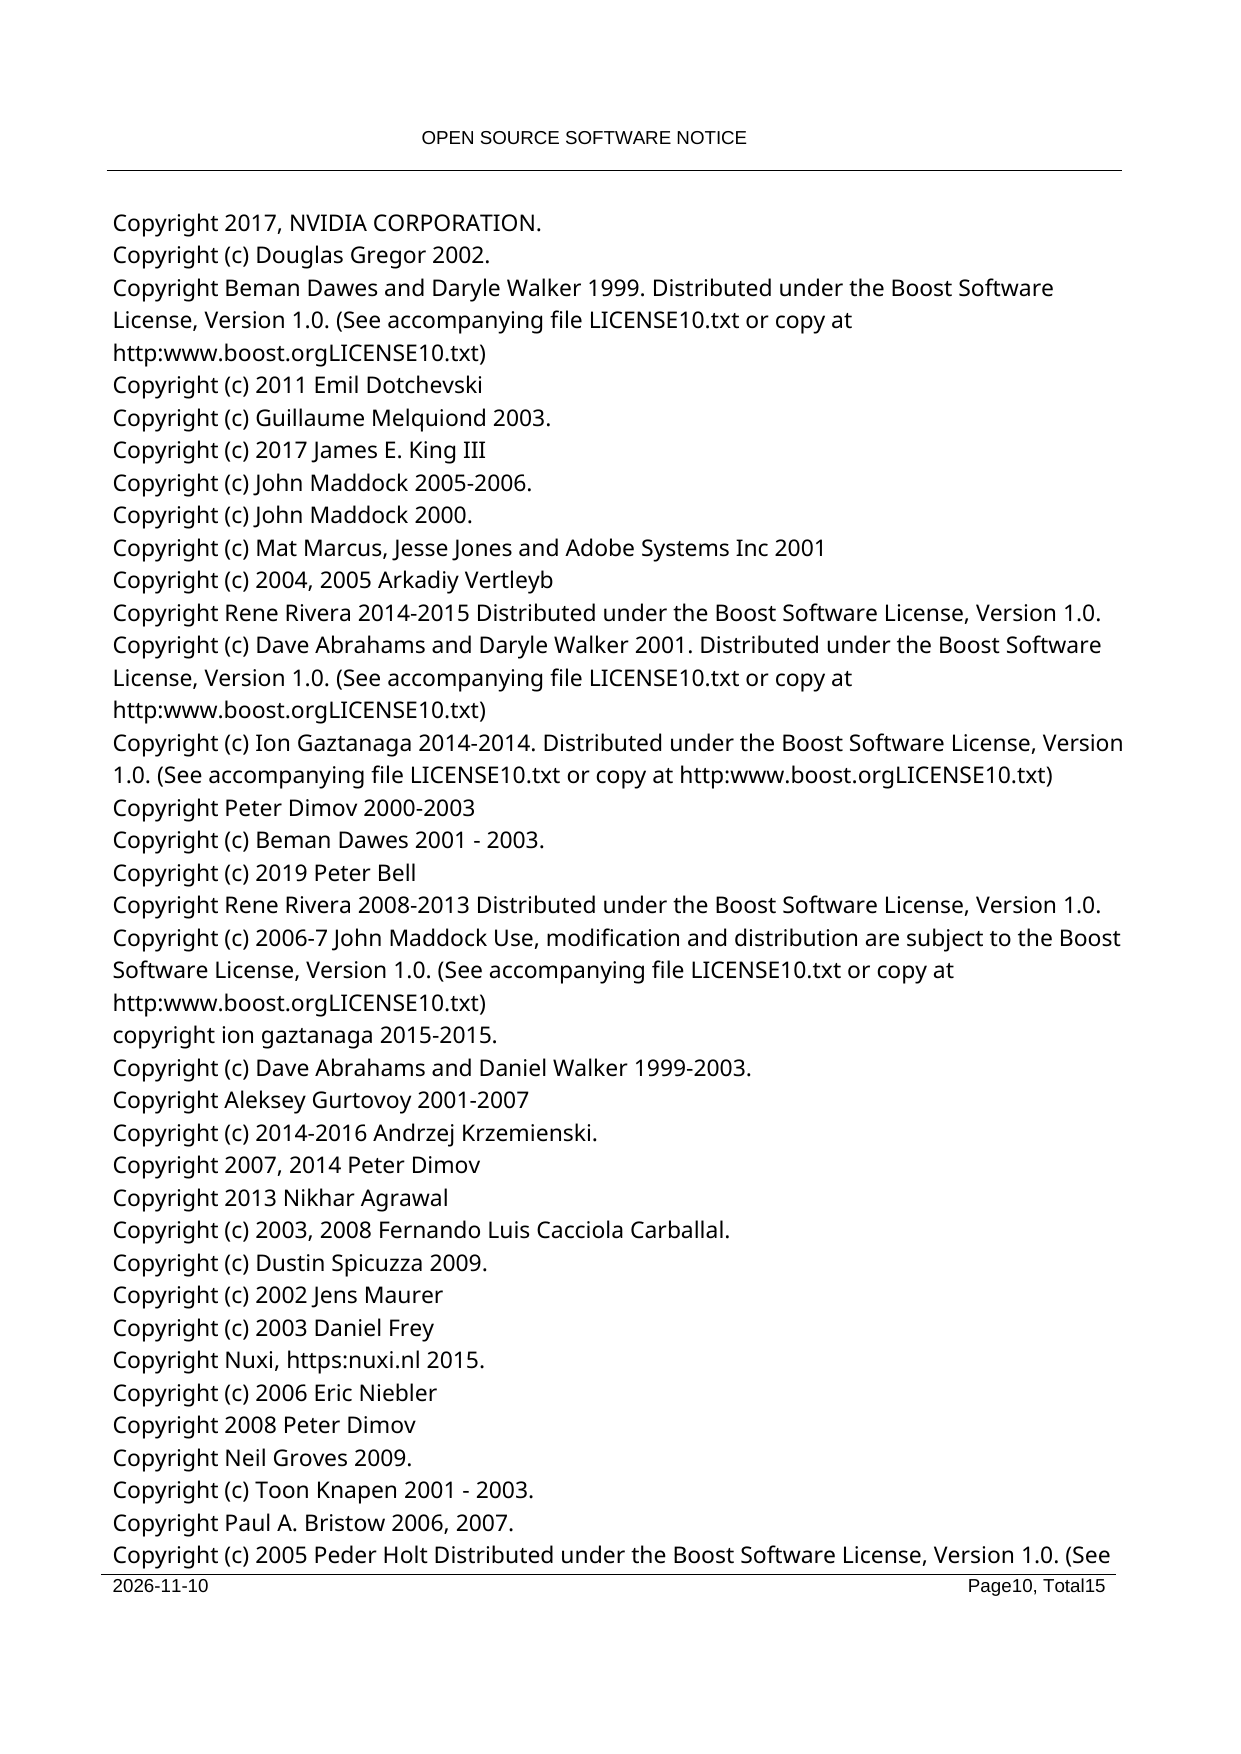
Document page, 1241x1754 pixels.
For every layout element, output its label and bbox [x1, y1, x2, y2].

text [112, 206, 1128, 1571]
